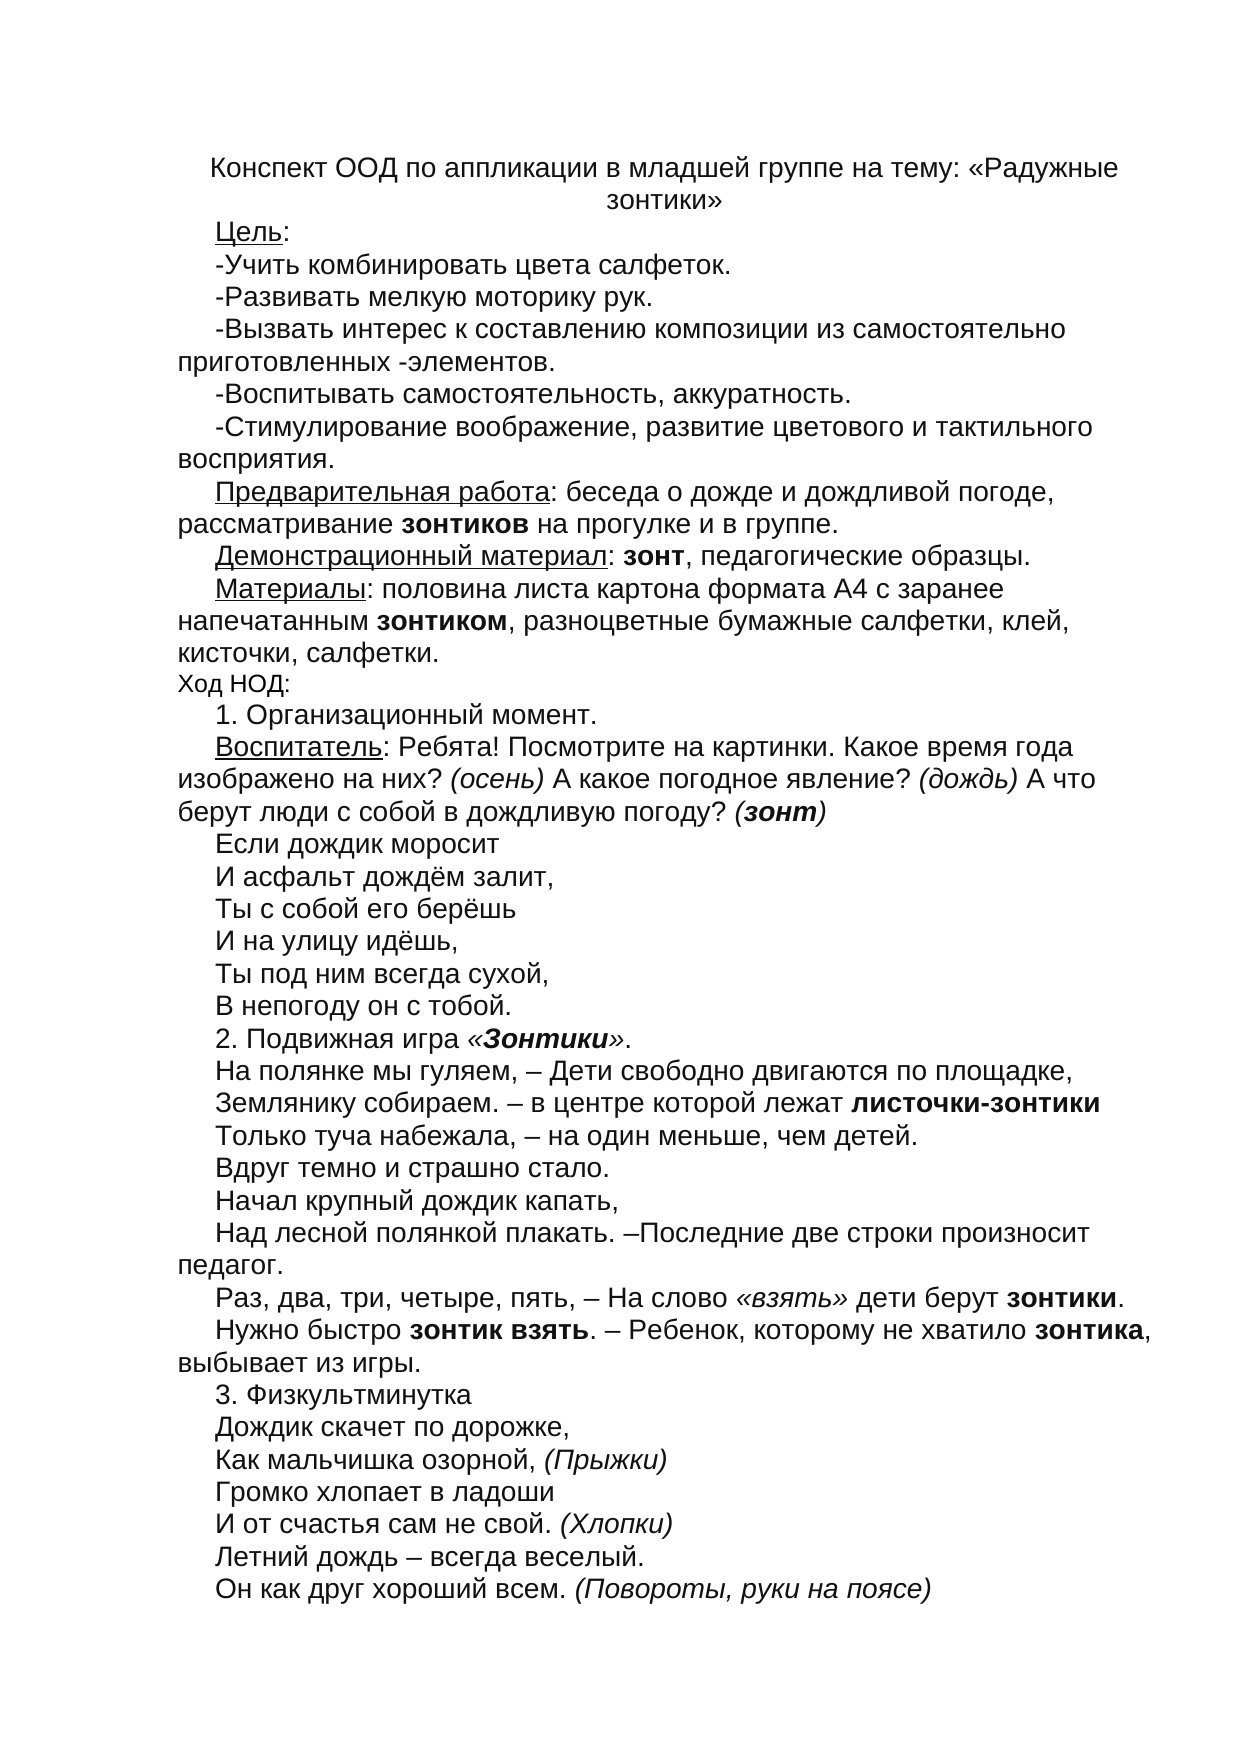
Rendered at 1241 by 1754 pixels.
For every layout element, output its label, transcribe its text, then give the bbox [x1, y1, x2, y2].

text Предварительная работа: беседа о дожде и дождливой погоде, рассматривание зонтиков на прогулке и в группе. [177, 474, 1152, 539]
text -Вызвать интерес к составлению композиции из самостоятельно приготовленных -элементов. [177, 312, 1152, 377]
text Как мальчишка озорной, (Прыжки) [177, 1443, 1152, 1475]
text Землянику собираем. – в центре которой лежат листочки-зонтики [177, 1086, 1152, 1119]
text Ты под ним всегда сухой, [177, 957, 1152, 989]
text Если дождик моросит [177, 827, 1152, 859]
text Громко хлопает в ладоши [177, 1475, 1152, 1507]
text 1. Организационный момент. [177, 698, 1152, 730]
text И на улицу идёшь, [177, 924, 1152, 957]
text Цель: [177, 215, 1152, 248]
text Ход НОД: [177, 669, 1152, 698]
text 2. Подвижная игра «Зонтики». [177, 1022, 1152, 1054]
text На полянке мы гуляем, – Дети свободно двигаются по площадке, [177, 1054, 1152, 1086]
text И от счастья сам не свой. (Хлопки) [177, 1507, 1152, 1540]
text Дождик скачет по дорожке, [177, 1410, 1152, 1443]
text Над лесной полянкой плакать. –Последние две строки произносит педагог. [177, 1216, 1152, 1281]
text -Развивать мелкую моторику рук. [177, 280, 1152, 312]
text Начал крупный дождик капать, [177, 1183, 1152, 1216]
text Конспект ООД по аппликации в младшей группе на тему: «Радужные зонтики» [177, 118, 1152, 215]
text -Учить комбинировать цвета салфеток. [177, 248, 1152, 280]
text Раз, два, три, четыре, пять, – На слово «взять» дети берут зонтики. [177, 1281, 1152, 1313]
text Демонстрационный материал: зонт, педагогические образцы. [177, 539, 1152, 572]
text В непогоду он с тобой. [177, 989, 1152, 1022]
text -Воспитывать самостоятельность, аккуратность. [177, 377, 1152, 410]
text Летний дождь – всегда веселый. [177, 1540, 1152, 1572]
text 3. Физкультминутка [177, 1378, 1152, 1410]
text Вдруг темно и страшно стало. [177, 1151, 1152, 1183]
text И асфальт дождём залит, [177, 859, 1152, 892]
text Только туча набежала, – на один меньше, чем детей. [177, 1119, 1152, 1151]
text Ты с собой его берёшь [177, 892, 1152, 924]
text Воспитатель: Ребята! Посмотрите на картинки. Какое время года изображено на них? (осень) А какое погодное явление? (дождь) А что берут люди с собой в дождливую погоду? (зонт) [177, 730, 1152, 827]
text Он как друг хороший всем. (Повороты, руки на поясе) [177, 1572, 1152, 1605]
text Материалы: половина листа картона формата А4 с заранее напечатанным зонтиком, разноцветные бумажные салфетки, клей, кисточки, салфетки. [177, 572, 1152, 669]
text -Стимулирование воображение, развитие цветового и тактильного восприятия. [177, 410, 1152, 474]
text Нужно быстро зонтик взять. – Ребенок, которому не хватило зонтика, выбывает из игры. [177, 1313, 1152, 1378]
